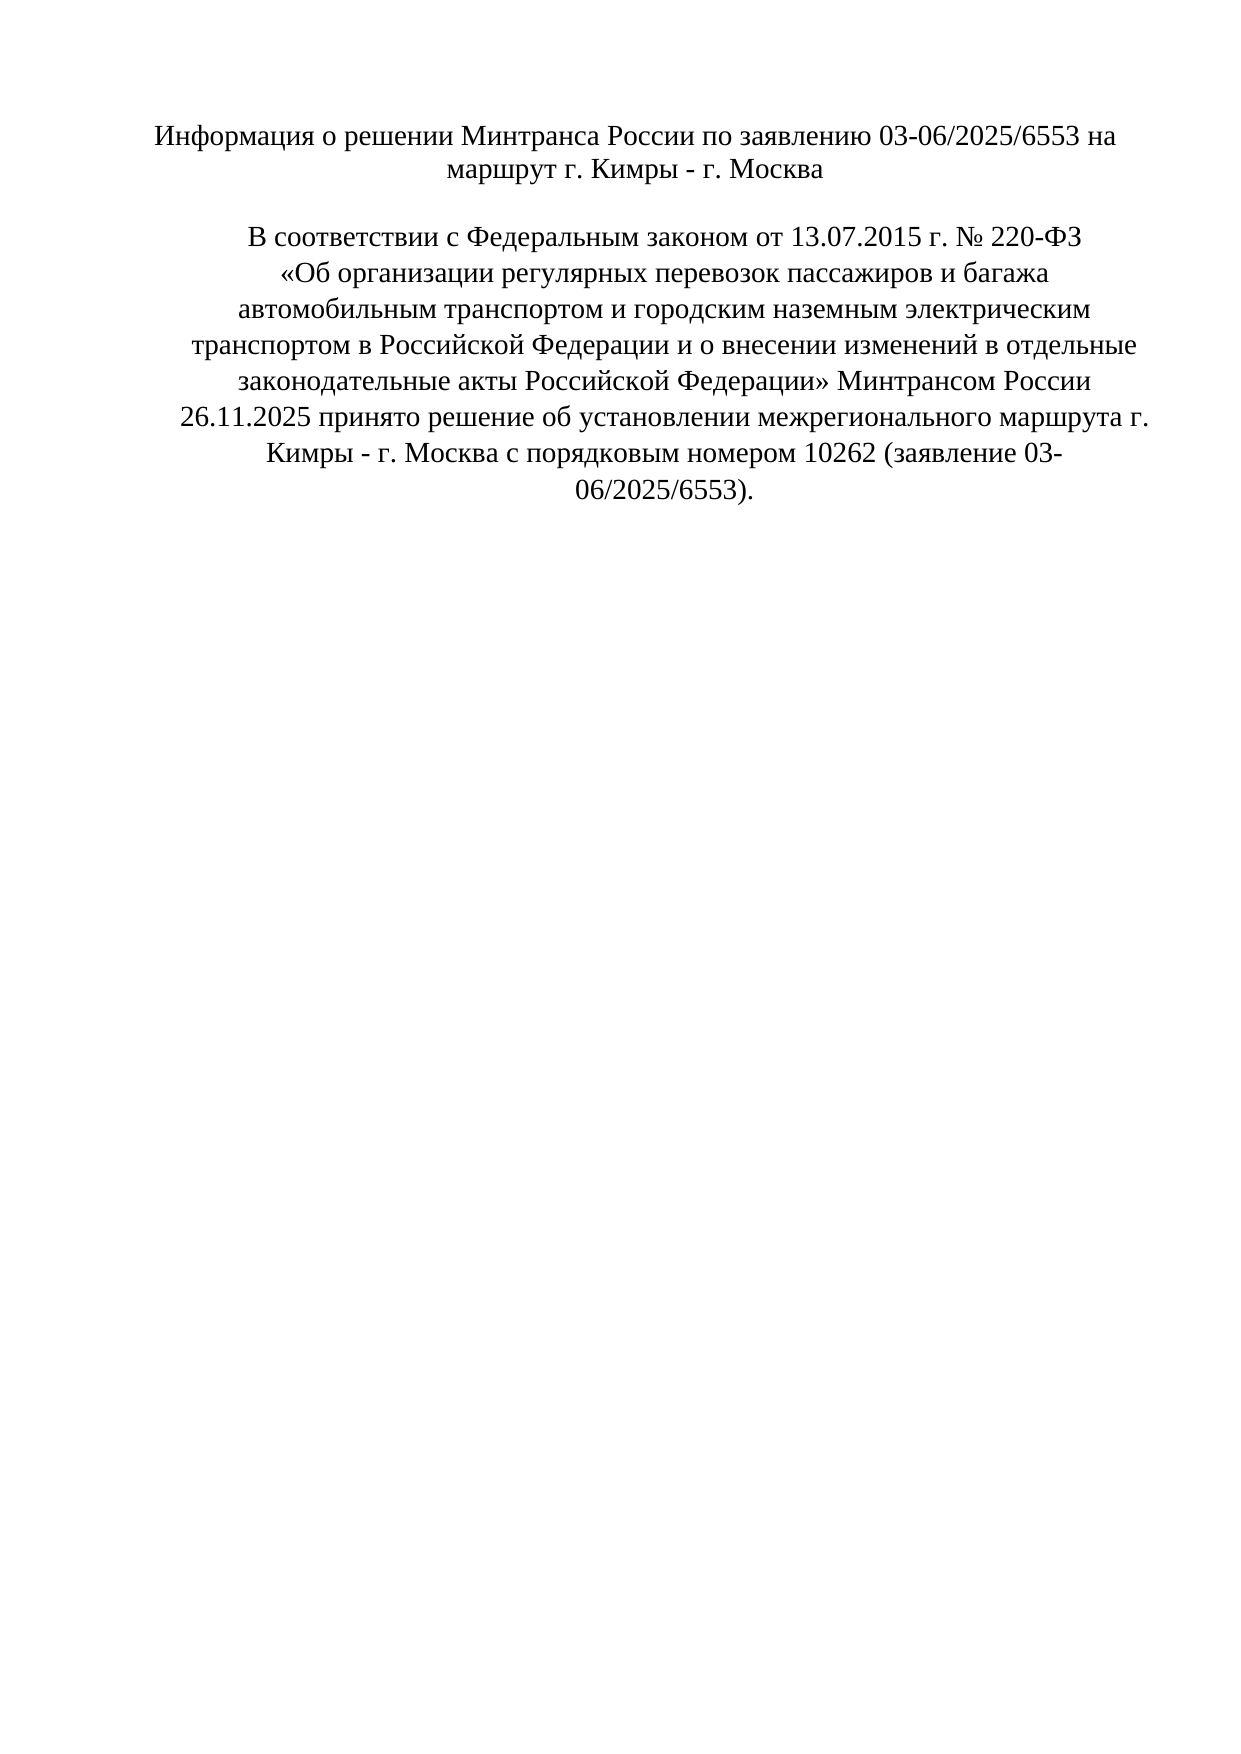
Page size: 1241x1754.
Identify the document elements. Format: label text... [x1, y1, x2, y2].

text Информация о решении Минтранса России по заявлению 03-06/2025/6553 на маршрут г. Кимры - г. Москва [118, 118, 1152, 185]
text В соответствии с Федеральным законом от 13.07.2015 г. № 220-ФЗ «Об организации регулярных перевозок пассажиров и багажа автомобильным транспортом и городским наземным электрическим транспортом в Российской Федерации и о внесении изменений в отдельные законодательные акты Российской Федерации» Минтрансом России 26.11.2025 принято решение об установлении межрегионального маршрута г. Кимры - г. Москва с порядковым номером 10262 (заявление 03-06/2025/6553). [177, 219, 1152, 505]
